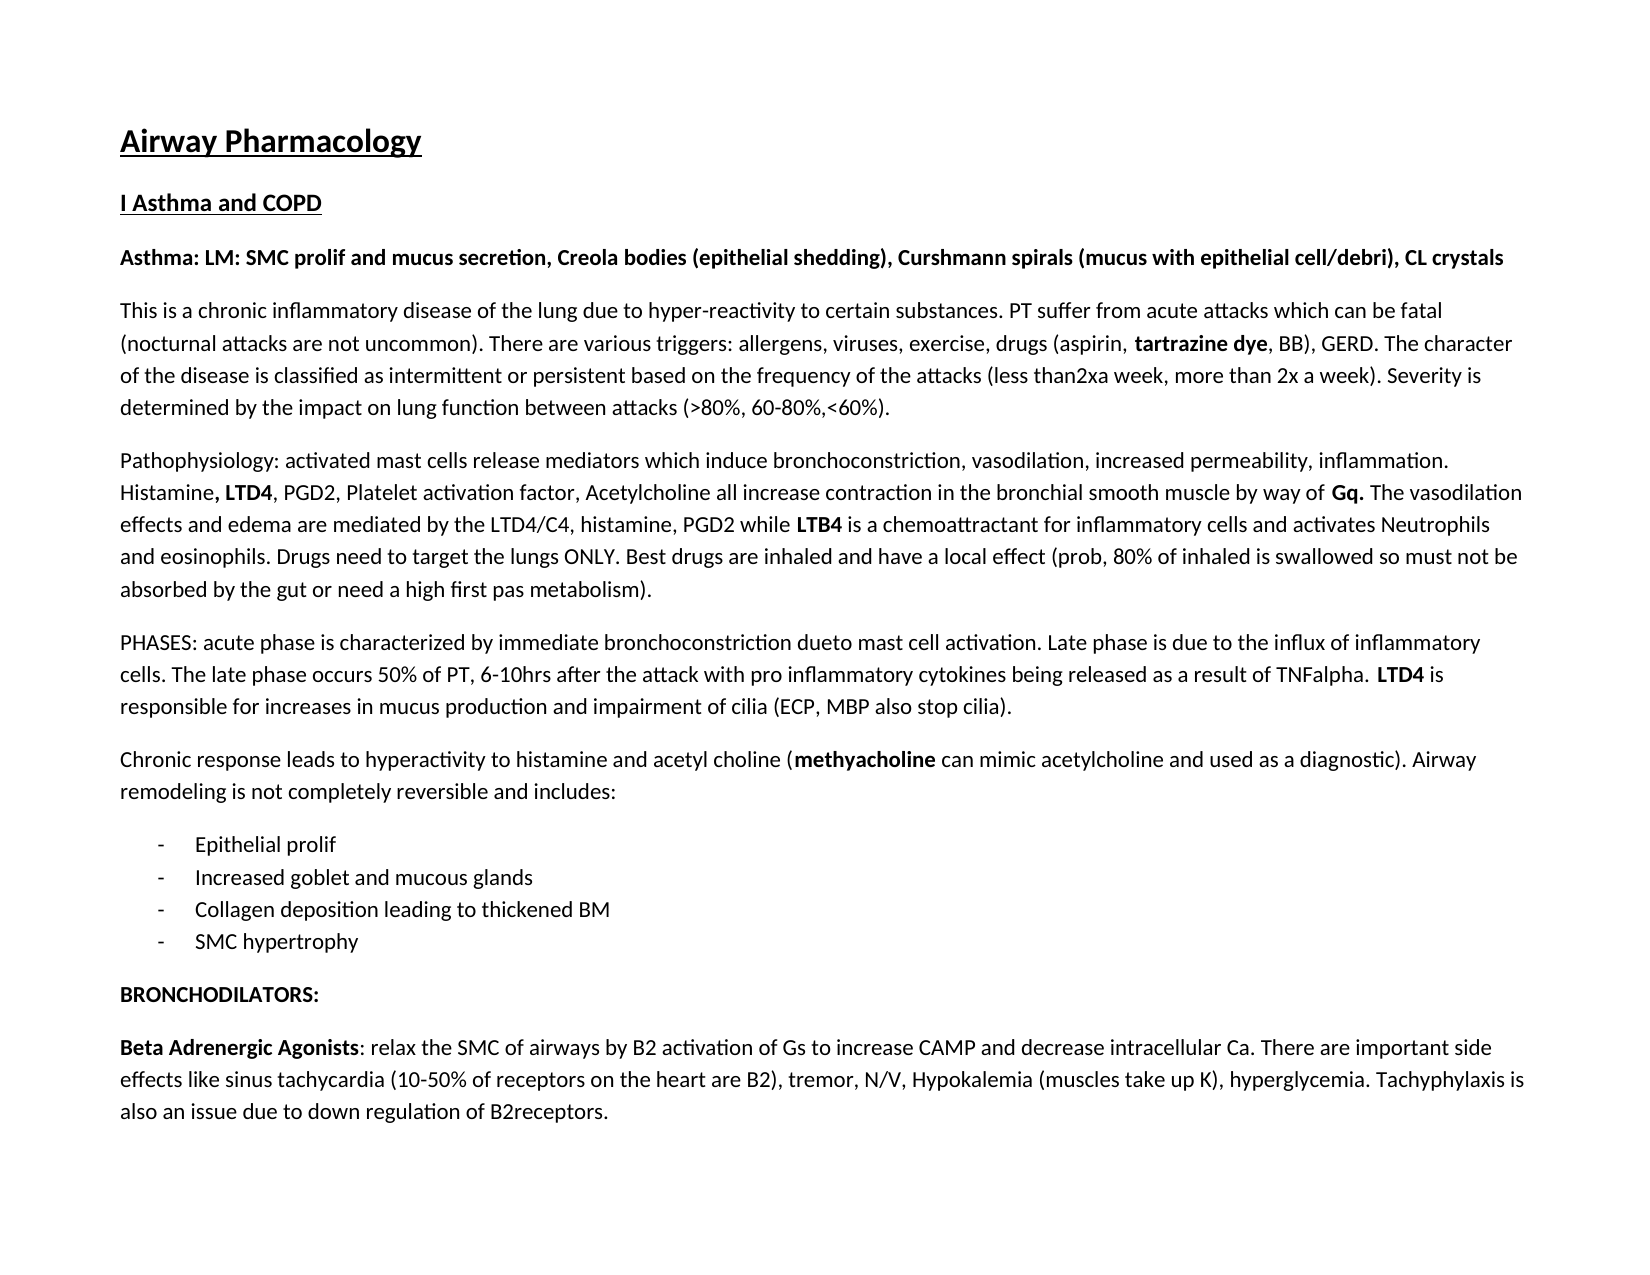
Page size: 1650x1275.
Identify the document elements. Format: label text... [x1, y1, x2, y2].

text Chronic response leads to hyperactivity to histamine and acetyl choline (methyacholine can mimic acetylcholine and used as a diagnostic). Airway remodeling is not completely reversible and includes: [120, 745, 1530, 805]
text Airway Pharmacology [120, 120, 1530, 161]
text I Asthma and COPD [120, 188, 1530, 218]
text Pathophysiology: activated mast cells release mediators which induce bronchoconstriction, vasodilation, increased permeability, inflammation. Histamine, LTD4, PGD2, Platelet activation factor, Acetylcholine all increase contraction in the bronchial smooth muscle by way of Gq. The vasodilation effects and edema are mediated by the LTD4/C4, histamine, PGD2 while LTB4 is a chemoattractant for inflammatory cells and activates Neutrophils and eosinophils. Drugs need to target the lungs ONLY. Best drugs are inhaled and have a local effect (prob, 80% of inhaled is swallowed so must not be absorbed by the gut or need a high first pas metabolism). [120, 446, 1530, 603]
list SMC hypertrophy [157, 927, 1530, 955]
text Asthma: LM: SMC prolif and mucus secretion, Creola bodies (epithelial shedding), Curshmann spirals (mucus with epithelial cell/debri), CL crystals [120, 243, 1530, 271]
list Epithelial prolif [157, 830, 1530, 858]
text Beta Adrenergic Agonists: relax the SMC of airways by B2 activation of Gs to increase CAMP and decrease intracellular Ca. There are important side effects like sinus tachycardia (10-50% of receptors on the heart are B2), tremor, N/V, Hypokalemia (muscles take up K), hyperglycemia. Tachyphylaxis is also an issue due to down regulation of B2receptors. [120, 1033, 1530, 1125]
list Collagen deposition leading to thickened BM [157, 895, 1530, 923]
text PHASES: acute phase is characterized by immediate bronchoconstriction dueto mast cell activation. Late phase is due to the influx of inflammatory cells. The late phase occurs 50% of PT, 6-10hrs after the attack with pro inflammatory cytokines being released as a result of TNFalpha. LTD4 is responsible for increases in mucus production and impairment of cilia (ECP, MBP also stop cilia). [120, 628, 1530, 720]
list Increased goblet and mucous glands [157, 863, 1530, 891]
text BRONCHODILATORS: [120, 980, 1530, 1008]
text This is a chronic inflammatory disease of the lung due to hyper-reactivity to certain substances. PT suffer from acute attacks which can be fatal (nocturnal attacks are not uncommon). There are various triggers: allergens, viruses, exercise, drugs (aspirin, tartrazine dye, BB), GERD. The character of the disease is classified as intermittent or persistent based on the frequency of the attacks (less than2xa week, more than 2x a week). Severity is determined by the impact on lung function between attacks (>80%, 60-80%,<60%). [120, 296, 1530, 421]
